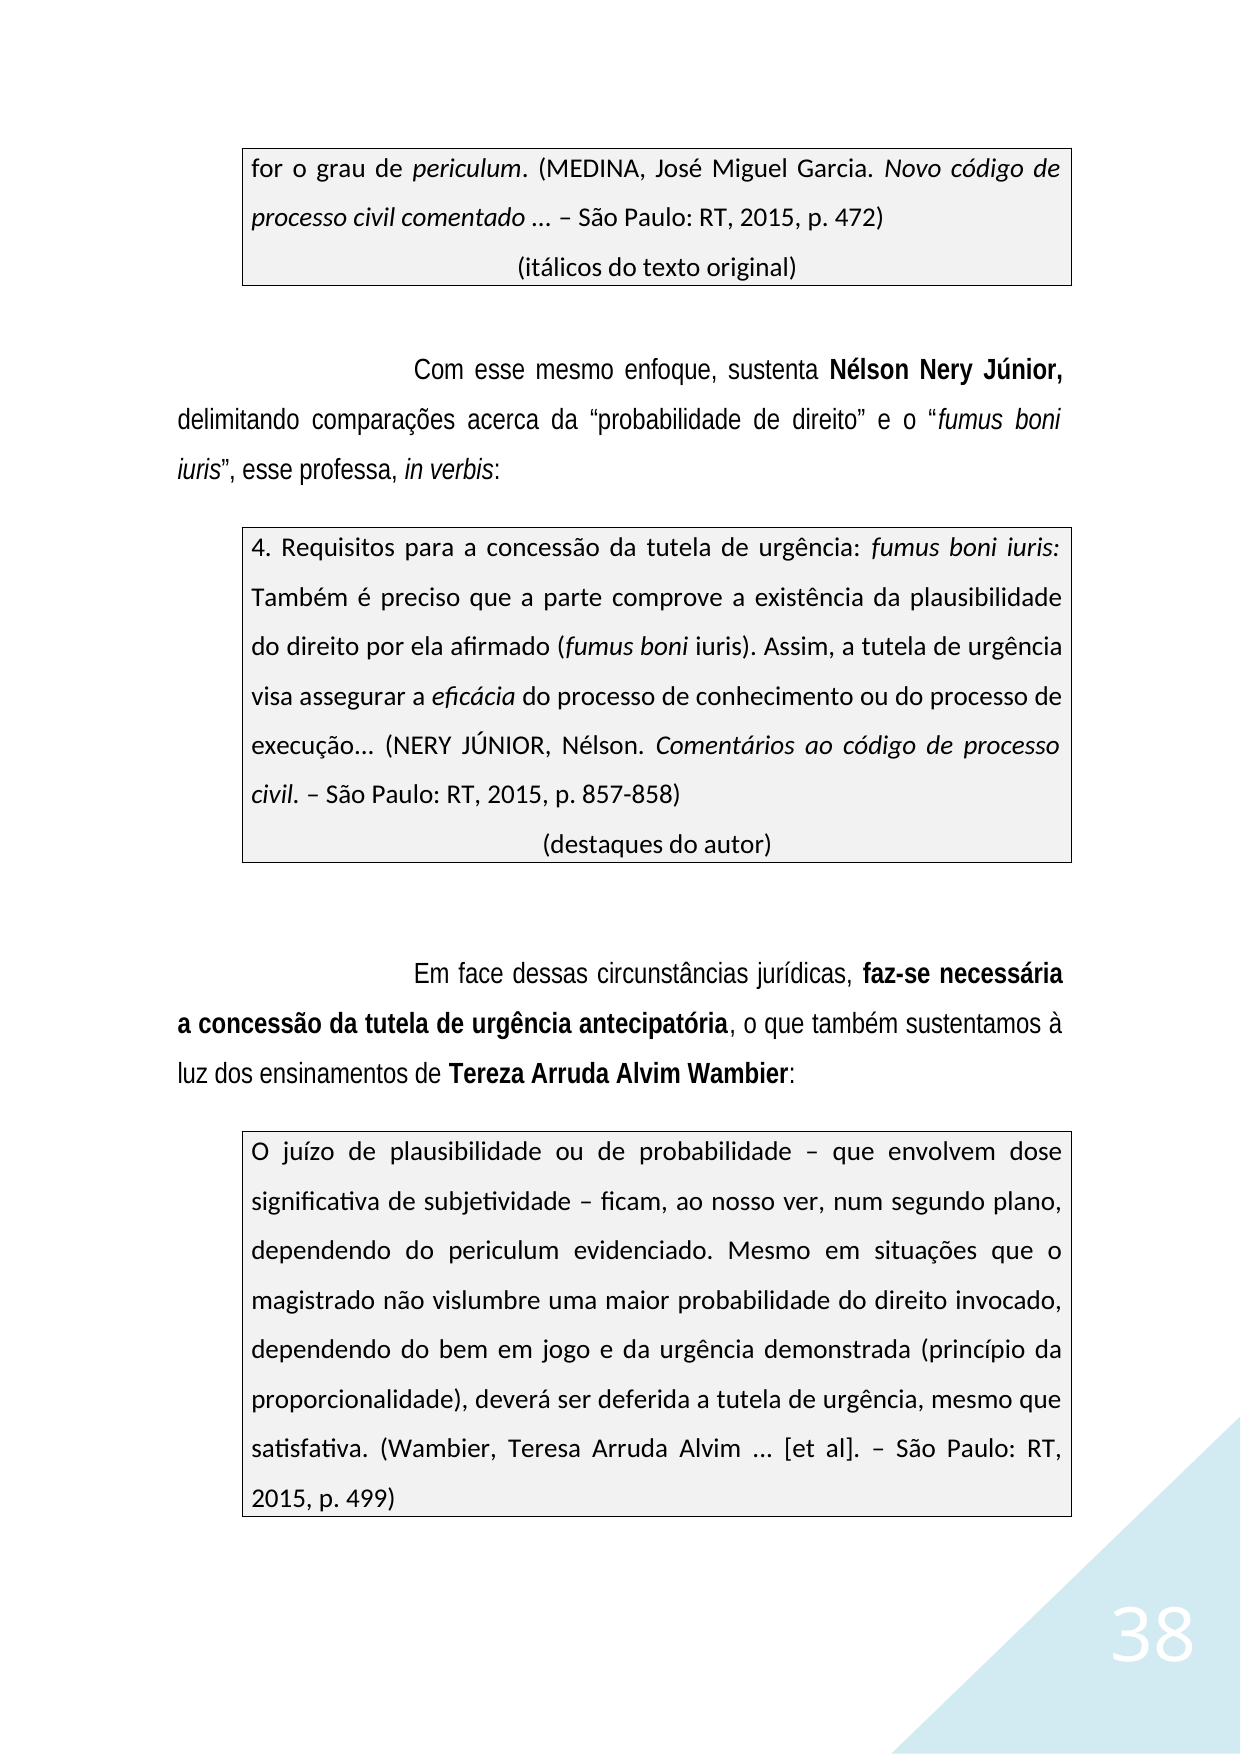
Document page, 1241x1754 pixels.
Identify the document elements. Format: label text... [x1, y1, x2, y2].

text O juízo de plausibilidade ou de probabilidade – que envolvem dose significativa de subjetividade – ficam, ao nosso ver, num segundo plano, dependendo do periculum evidenciado. Mesmo em situações que o magistrado não vislumbre uma maior probabilidade do direito invocado, dependendo do bem em jogo e da urgência demonstrada (princípio da proporcionalidade), deverá ser deferida a tutela de urgência, mesmo que satisfativa. (Wambier, Teresa Arruda Alvim ... [et al]. – São Paulo: RT, 2015, p. 499) [243, 1132, 1071, 1516]
text 4. Requisitos para a concessão da tutela de urgência: fumus boni iuris: Também é preciso que a parte comprove a existência da plausibilidade do direito por ela afirmado (fumus boni iuris). Assim, a tutela de urgência visa assegurar a eficácia do processo de conhecimento ou do processo de execução... (NERY JÚNIOR, Nélson. Comentários ao código de processo civil. – São Paulo: RT, 2015, p. 857-858) [243, 528, 1071, 811]
text (destaques do autor) [243, 824, 1071, 862]
text (itálicos do texto original) [243, 247, 1071, 285]
text Com esse mesmo enfoque, sustenta Nélson Nery Júnior, delimitando comparações acerca da “probabilidade de direito” e o “fumus boni iuris”, esse professa, in verbis: [177, 352, 1063, 485]
text Em face dessas circunstâncias jurídicas, faz-se necessária a concessão da tutela de urgência antecipatória, o que também sustentamos à luz dos ensinamentos de Tereza Arruda Alvim Wambier: [177, 956, 1063, 1089]
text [243, 149, 1071, 233]
